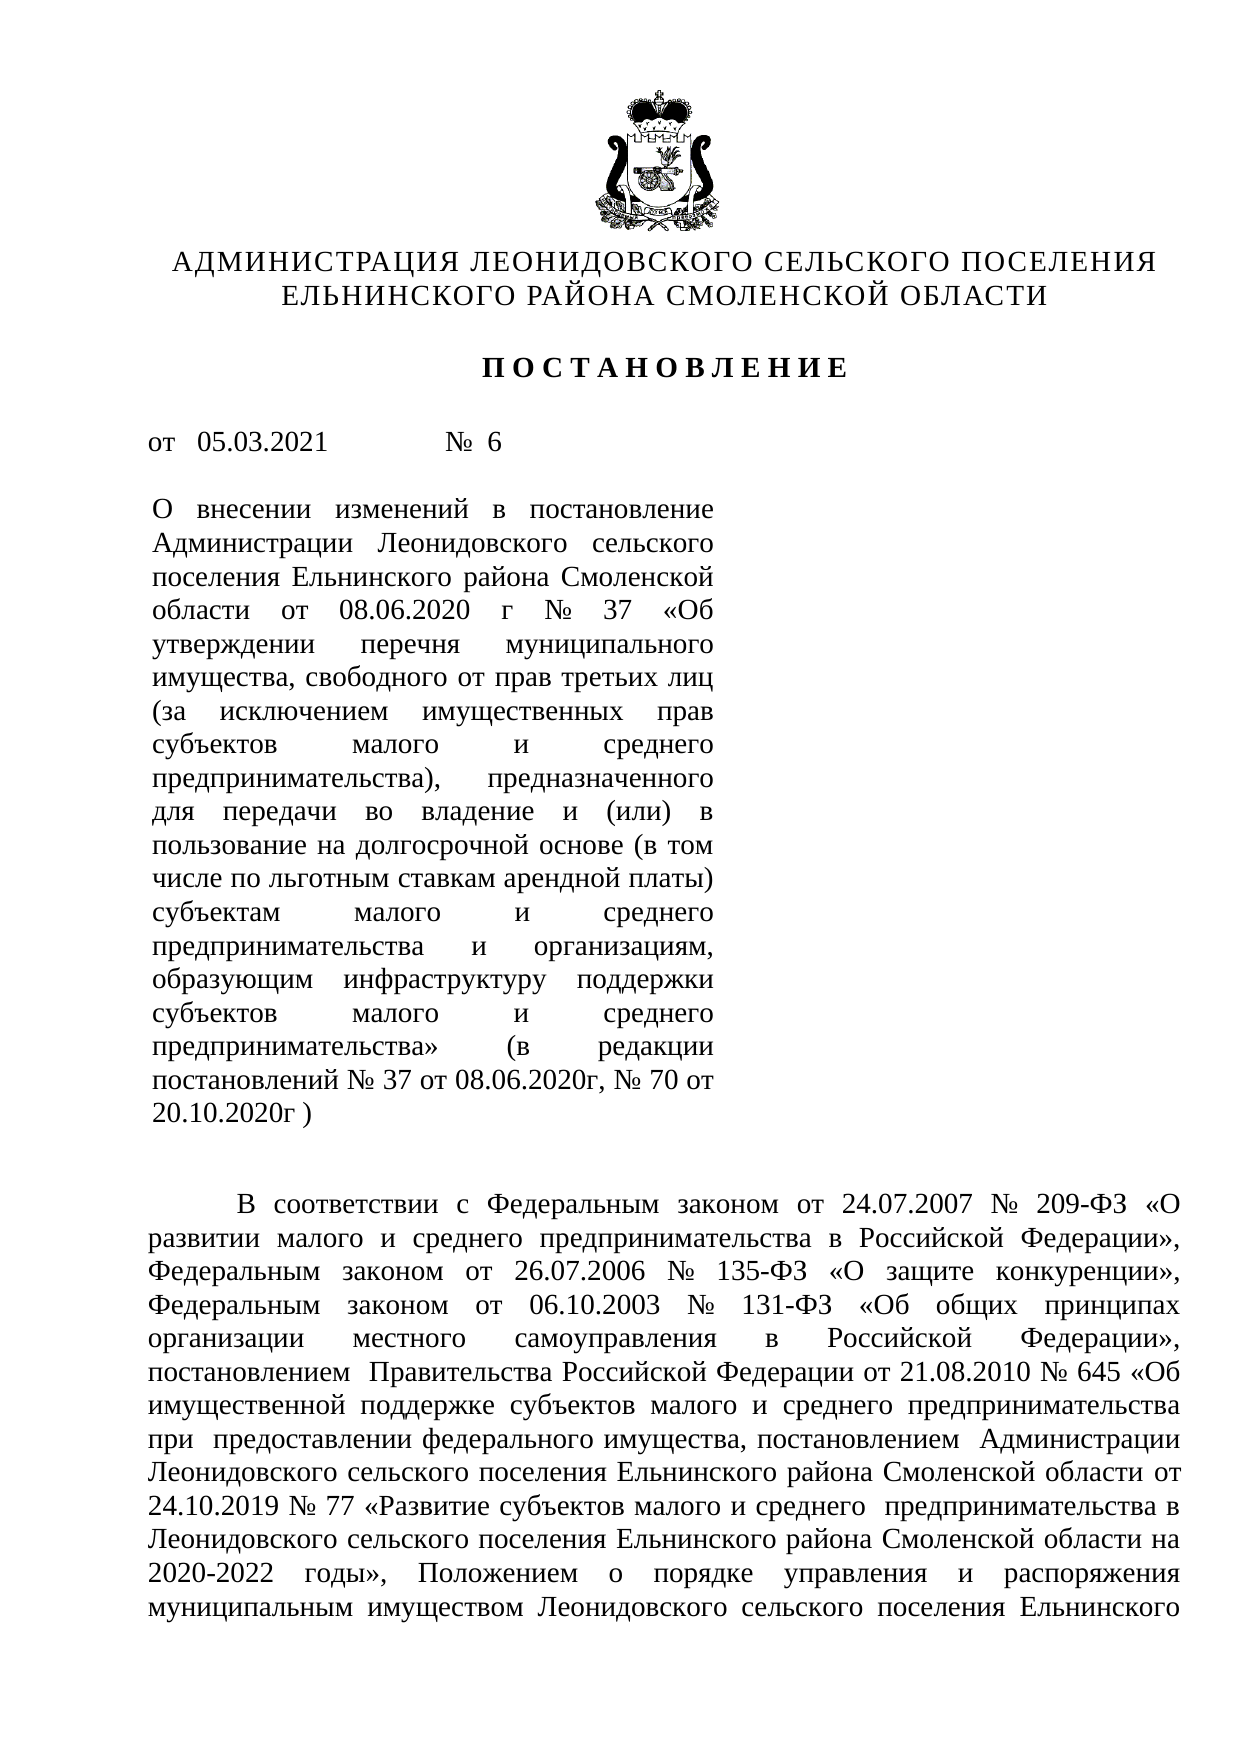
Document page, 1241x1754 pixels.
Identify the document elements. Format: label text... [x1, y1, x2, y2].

picture [594, 88, 720, 233]
text АДМИНИСТРАЦИЯ ЛЕОНИДОВСКОГО СЕЛЬСКОГО ПОСЕЛЕНИЯ ЕЛЬНИНСКОГО РАЙОНА СМОЛЕНСКОЙ ОБЛАСТИ [148, 244, 1181, 311]
list от 05.03.2021 № 6 [148, 424, 1050, 458]
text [148, 1186, 1181, 1622]
subtitle П О С Т А Н О В Л Е Н И Е [148, 350, 1181, 383]
